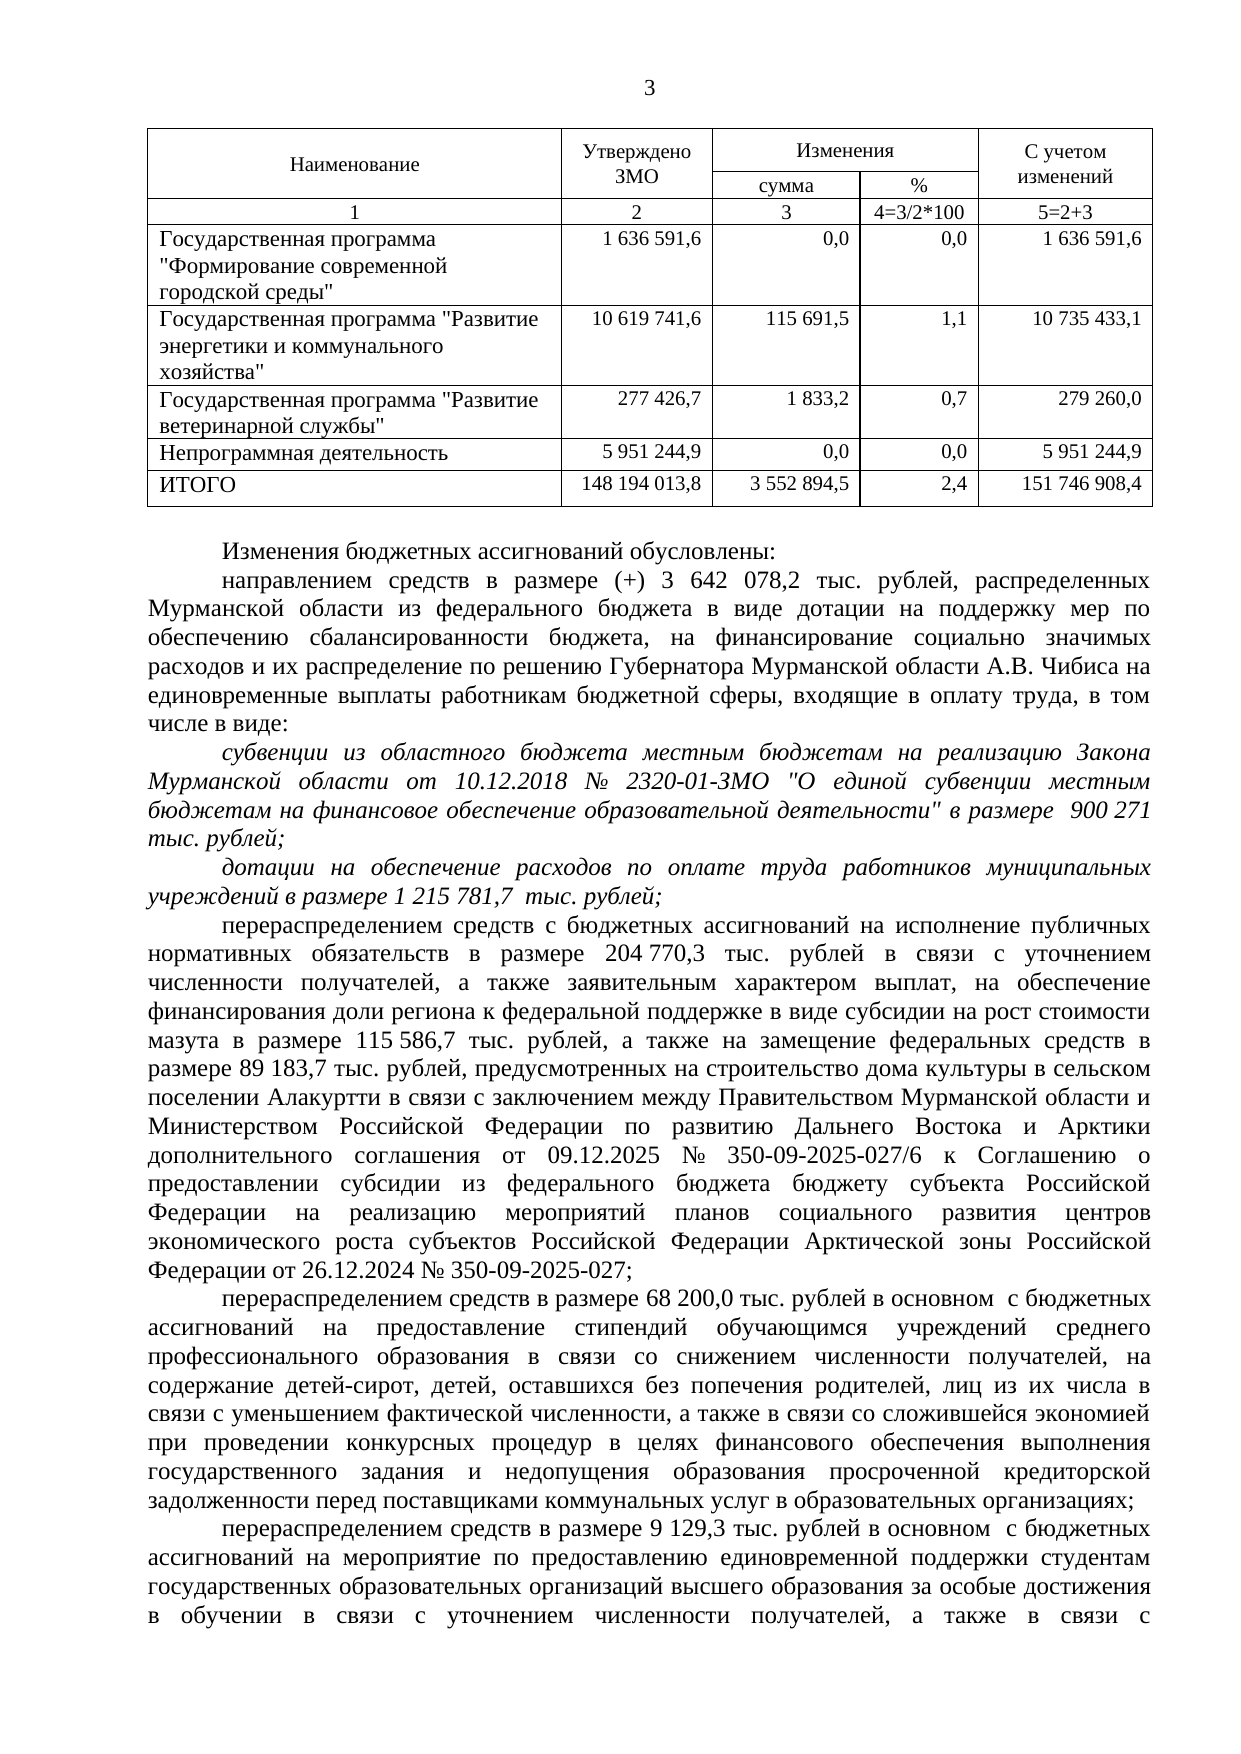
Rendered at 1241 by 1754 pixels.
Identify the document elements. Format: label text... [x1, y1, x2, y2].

table_cell 1 636 591,6 [979, 225, 1152, 304]
table_header Изменения [713, 129, 978, 171]
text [148, 1513, 1152, 1628]
table_cell Государственная программа "Развитие ветеринарной службы" [148, 386, 561, 438]
table_cell Непрограммная деятельность [148, 439, 561, 470]
table_cell ИТОГО [148, 471, 561, 506]
table_cell 10 619 741,6 [562, 306, 712, 384]
table_cell 277 426,7 [562, 386, 712, 438]
table_cell 1 833,2 [713, 386, 859, 438]
table_cell 10 735 433,1 [979, 306, 1152, 384]
text дотации на обеспечение расходов по оплате труда работников муниципальных учреждений в размере 1 215 781,7 тыс. рублей; [148, 852, 1152, 910]
table_cell Государственная программа "Развитие энергетики и коммунального хозяйства" [148, 306, 561, 384]
table_cell 4=3/2*100 [861, 199, 978, 224]
table_header Утверждено ЗМО [562, 129, 712, 198]
table_cell 279 260,0 [979, 386, 1152, 438]
table_cell 5 951 244,9 [979, 439, 1152, 470]
table_cell 0,0 [713, 439, 859, 470]
text субвенции из областного бюджета местным бюджетам на реализацию Закона Мурманской области от 10.12.2018 № 2320-01-ЗМО "О единой субвенции местным бюджетам на финансовое обеспечение образовательной деятельности" в размере 900 271 тыс. рублей; [148, 737, 1152, 852]
table_cell 5=2+3 [979, 199, 1152, 224]
text направлением средств в размере (+) 3 642 078,2 тыс. рублей, распределенных Мурманской области из федерального бюджета в виде дотации на поддержку мер по обеспечению сбалансированности бюджета, на финансирование социально значимых расходов и их распределение по решению Губернатора Мурманской области А.В. Чибиса на единовременные выплаты работникам бюджетной сферы, входящие в оплату труда, в том числе в виде: [148, 565, 1152, 737]
table_cell 0,0 [861, 225, 978, 304]
table_cell Государственная программа "Формирование современной городской среды" [148, 225, 561, 304]
table_cell 1,1 [861, 306, 978, 384]
table_cell 1 [148, 199, 561, 224]
table_cell 2 [562, 199, 712, 224]
text перераспределением средств с бюджетных ассигнований на исполнение публичных нормативных обязательств в размере 204 770,3 тыс. рублей в связи с уточнением численности получателей, а также заявительным характером выплат, на обеспечение финансирования доли региона к федеральной поддержке в виде субсидии на рост стоимости мазута в размере 115 586,7 тыс. рублей, а также на замещение федеральных средств в размере 89 183,7 тыс. рублей, предусмотренных на строительство дома культуры в сельском поселении Алакуртти в связи с заключением между Правительством Мурманской области и Министерством Российской Федерации по развитию Дальнего Востока и Арктики дополнительного соглашения от 09.12.2025 № 350-09-2025-027/6 к Соглашению о предоставлении субсидии из федерального бюджета бюджету субъекта Российской Федерации на реализацию мероприятий планов социального развития центров экономического роста субъектов Российской Федерации Арктической зоны Российской Федерации от 26.12.2024 № 350-09-2025-027; [148, 910, 1152, 1283]
table_cell 3 552 894,5 [713, 471, 859, 506]
table_cell 1 636 591,6 [562, 225, 712, 304]
text Изменения бюджетных ассигнований обусловлены: [148, 536, 1152, 565]
table_cell 2,4 [861, 471, 978, 506]
table_cell 151 746 908,4 [979, 471, 1152, 506]
table_cell сумма [713, 172, 859, 198]
table_header С учетом изменений [979, 129, 1152, 198]
table_cell 115 691,5 [713, 306, 859, 384]
text перераспределением средств в размере 68 200,0 тыс. рублей в основном с бюджетных ассигнований на предоставление стипендий обучающимся учреждений среднего профессионального образования в связи со снижением численности получателей, на содержание детей-сирот, детей, оставшихся без попечения родителей, лиц из их числа в связи с уменьшением фактической численности, а также в связи со сложившейся экономией при проведении конкурсных процедур в целях финансового обеспечения выполнения государственного задания и недопущения образования просроченной кредиторской задолженности перед поставщиками коммунальных услуг в образовательных организациях; [148, 1283, 1152, 1513]
table_cell 0,7 [861, 386, 978, 438]
table_header Наименование [148, 129, 561, 198]
table_cell 3 [713, 199, 859, 224]
table_cell % [861, 172, 978, 198]
table_cell 0,0 [861, 439, 978, 470]
table_cell 0,0 [713, 225, 859, 304]
table_cell 5 951 244,9 [562, 439, 712, 470]
table_cell 148 194 013,8 [562, 471, 712, 506]
